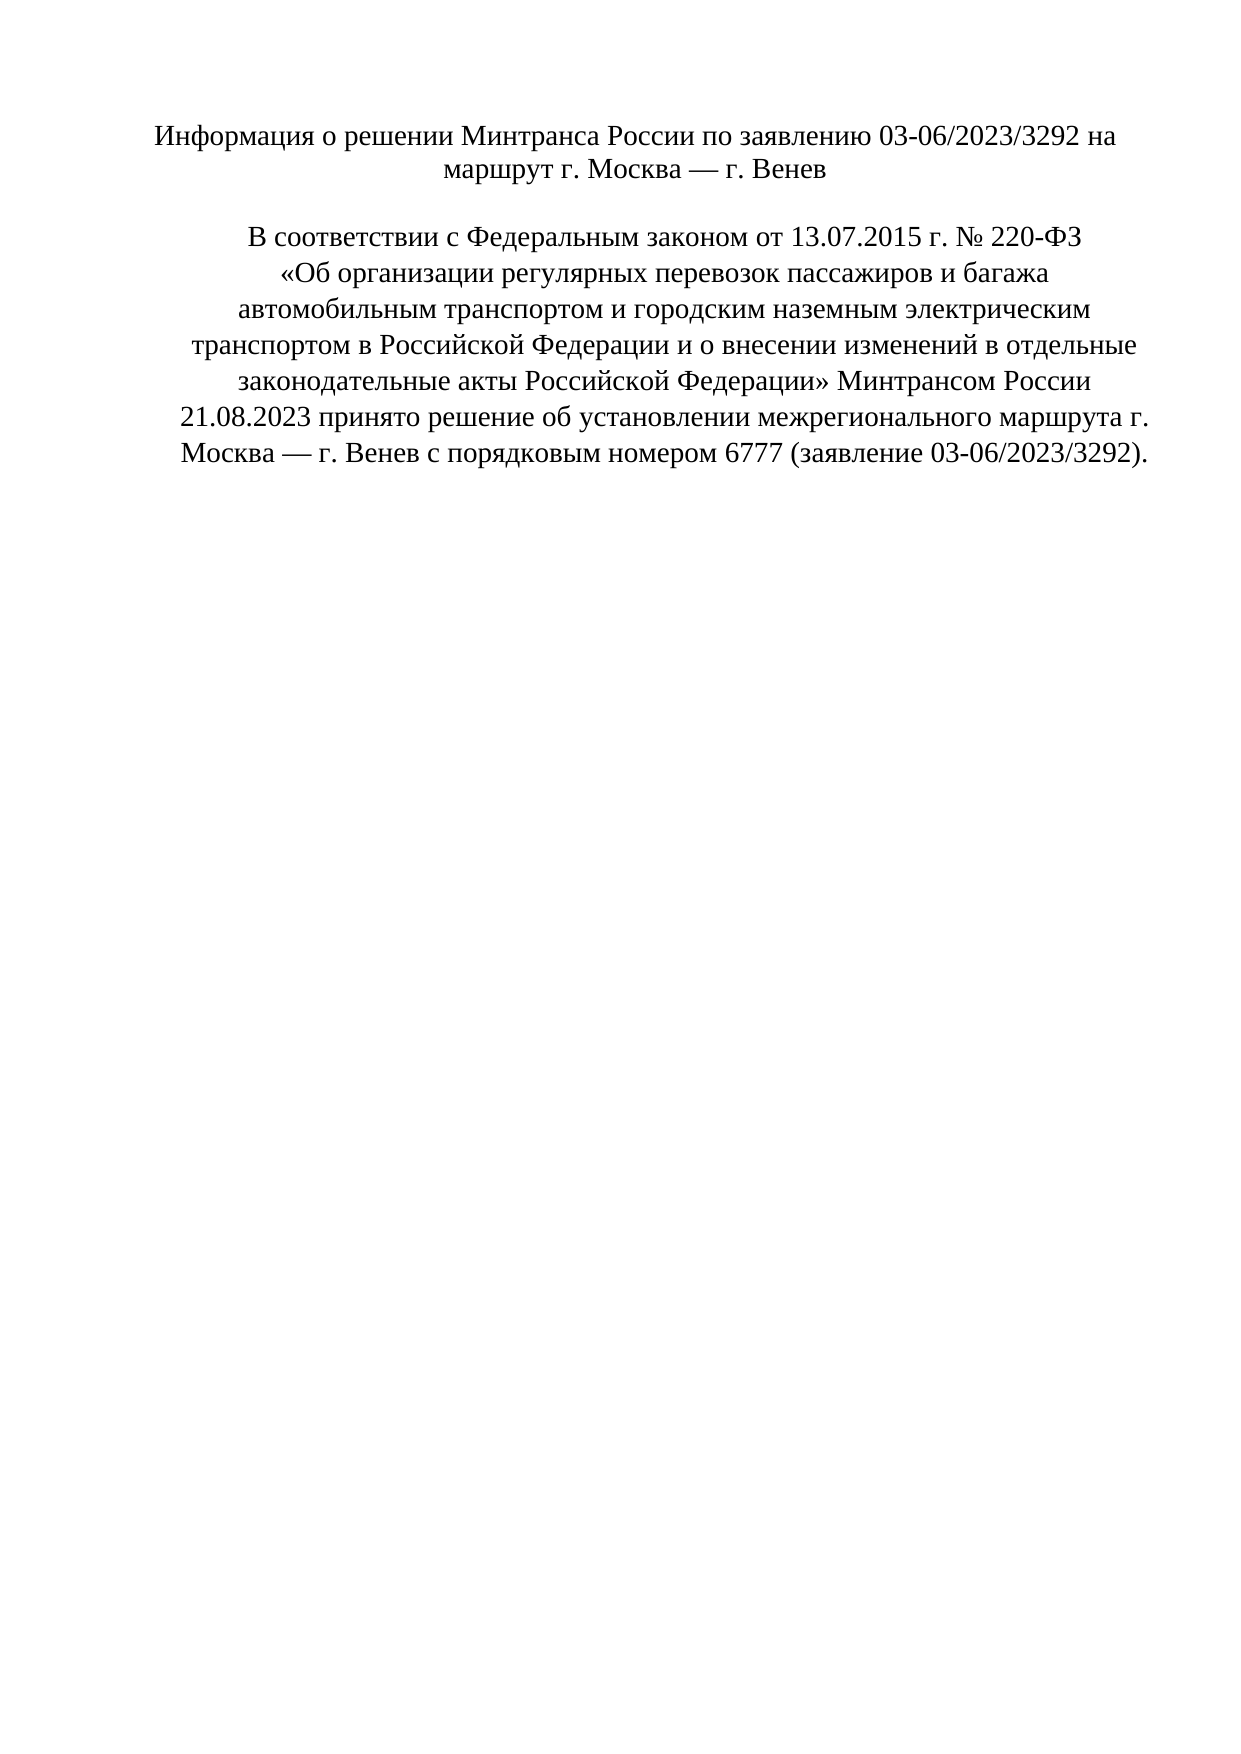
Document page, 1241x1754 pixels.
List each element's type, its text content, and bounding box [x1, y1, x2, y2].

text В соответствии с Федеральным законом от 13.07.2015 г. № 220-ФЗ «Об организации регулярных перевозок пассажиров и багажа автомобильным транспортом и городским наземным электрическим транспортом в Российской Федерации и о внесении изменений в отдельные законодательные акты Российской Федерации» Минтрансом России 21.08.2023 принято решение об установлении межрегионального маршрута г. Москва — г. Венев с порядковым номером 6777 (заявление 03-06/2023/3292). [177, 219, 1152, 469]
text Информация о решении Минтранса России по заявлению 03-06/2023/3292 на маршрут г. Москва — г. Венев [118, 118, 1152, 185]
